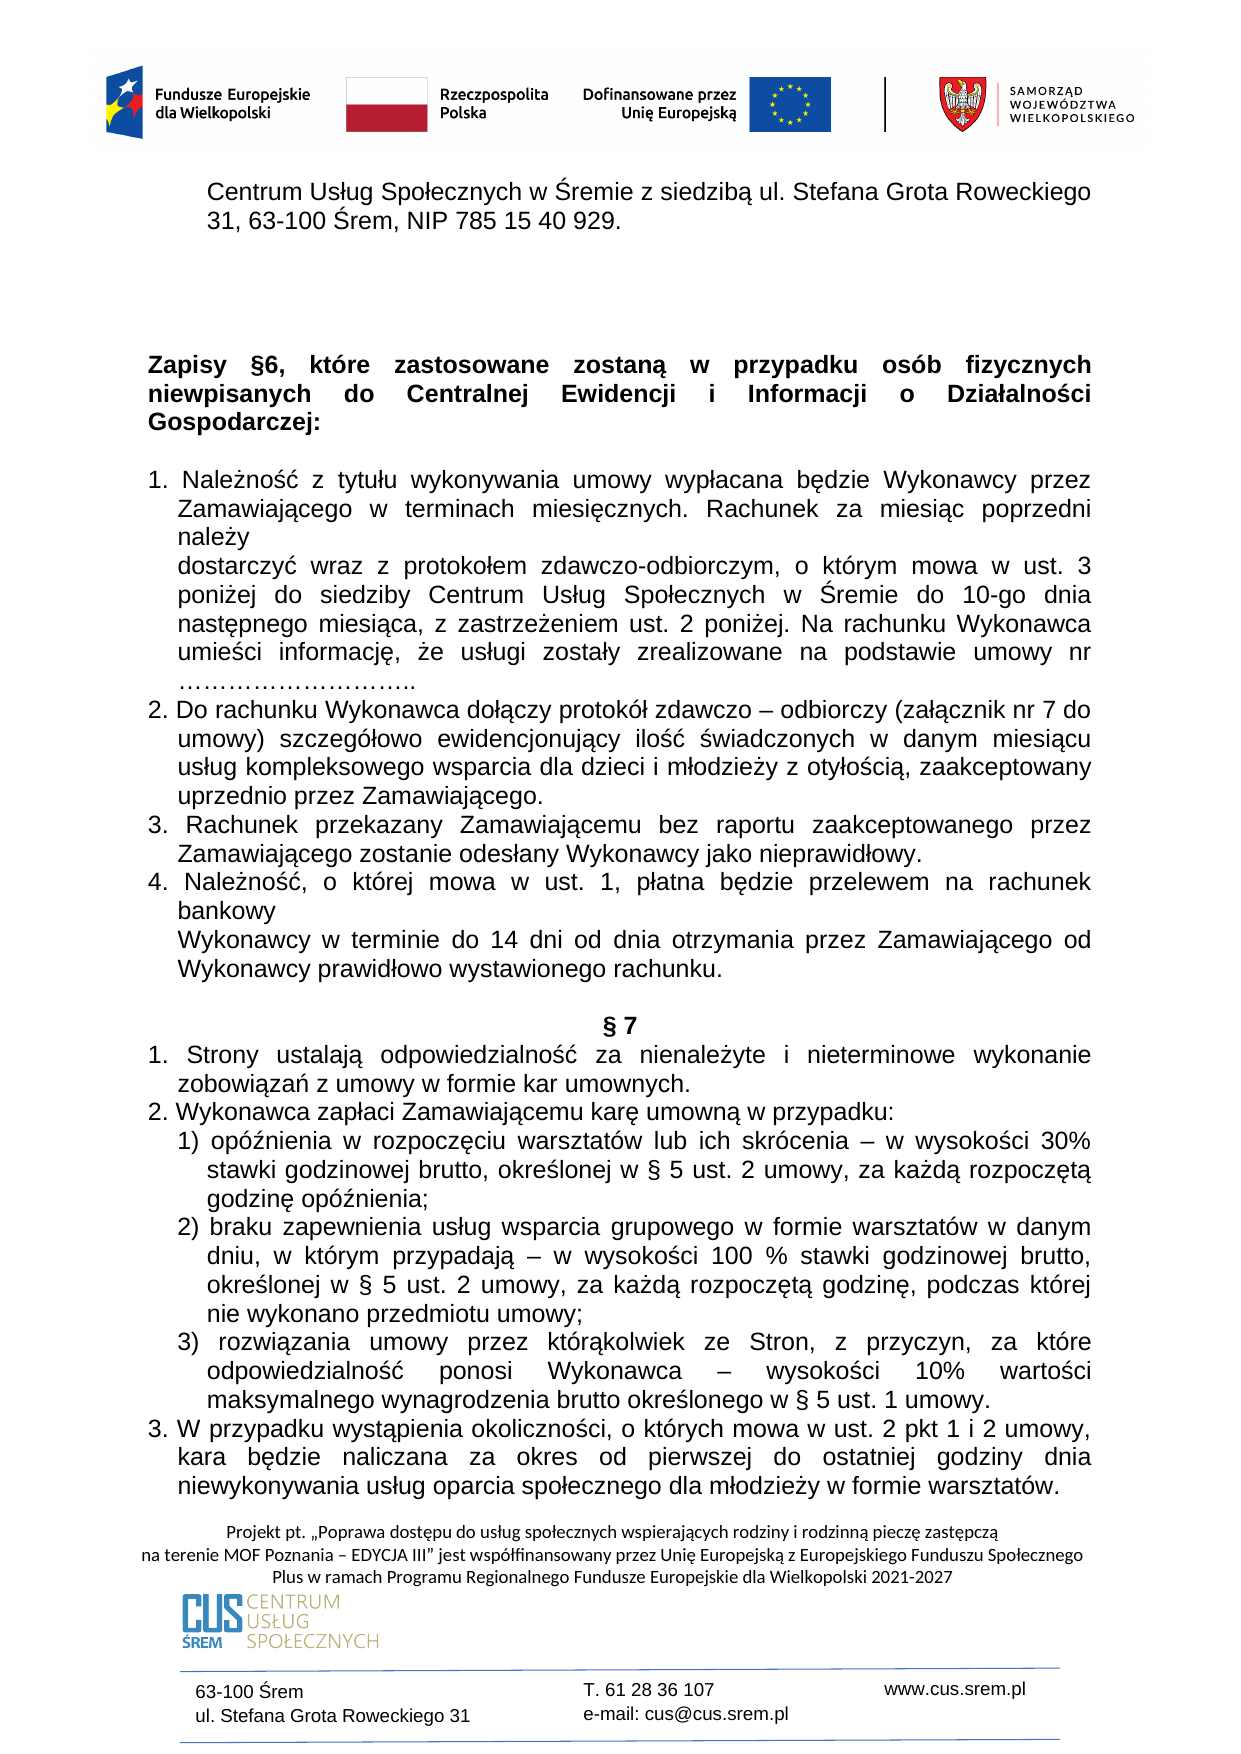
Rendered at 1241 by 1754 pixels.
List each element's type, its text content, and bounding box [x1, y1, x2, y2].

text 3. W przypadku wystąpienia okoliczności, o których mowa w ust. 2 pkt 1 i 2 umowy, kara będzie naliczana za okres od pierwszej do ostatniej godziny dnia niewykonywania usług oparcia społecznego dla młodzieży w formie warsztatów. [148, 1413, 1093, 1500]
text Zapisy §6, które zastosowane zostaną w przypadku osób fizycznych niewpisanych do Centralnej Ewidencji i Informacji o Działalności Gospodarczej: [148, 350, 1093, 436]
text 2. Do rachunku Wykonawca dołączy protokół zdawczo – odbiorczy (załącznik nr 7 do umowy) szczegółowo ewidencjonujący ilość świadczonych w danym miesiącu usług kompleksowego wsparcia dla dzieci i młodzieży z otyłością, zaakceptowany uprzednio przez Zamawiającego. [148, 695, 1093, 810]
picture [88, 47, 1152, 157]
text 1. Strony ustalają odpowiedzialność za nienależyte i nieterminowe wykonanie zobowiązań z umowy w formie kar umownych. [148, 1040, 1093, 1097]
text 3) rozwiązania umowy przez którąkolwiek ze Stron, z przyczyn, za które odpowiedzialność ponosi Wykonawca – wysokości 10% wartości maksymalnego wynagrodzenia brutto określonego w § 5 ust. 1 umowy. [177, 1327, 1093, 1413]
text 1. Należność z tytułu wykonywania umowy wypłacana będzie Wykonawcy przez Zamawiającego w terminach miesięcznych. Rachunek za miesiąc poprzedni należy [148, 465, 1093, 551]
text 1) opóźnienia w rozpoczęciu warsztatów lub ich skrócenia – w wysokości 30% stawki godzinowej brutto, określonej w § 5 ust. 2 umowy, za każdą rozpoczętą godzinę opóźnienia; [177, 1126, 1093, 1212]
text dostarczyć wraz z protokołem zdawczo-odbiorczym, o którym mowa w ust. 3 poniżej do siedziby Centrum Usług Społecznych w Śremie do 10-go dnia następnego miesiąca, z zastrzeżeniem ust. 2 poniżej. Na rachunku Wykonawca umieści informację, że usługi zostały zrealizowane na podstawie umowy nr ……………………….. [177, 551, 1093, 695]
text 4. Należność, o której mowa w ust. 1, płatna będzie przelewem na rachunek bankowy [148, 867, 1093, 925]
text Wykonawcy w terminie do 14 dni od dnia otrzymania przez Zamawiającego od Wykonawcy prawidłowo wystawionego rachunku. [177, 925, 1093, 982]
picture [180, 1588, 380, 1653]
text 2) braku zapewnienia usług wsparcia grupowego w formie warsztatów w danym dniu, w którym przypadają – w wysokości 100 % stawki godzinowej brutto, określonej w § 5 ust. 2 umowy, za każdą rozpoczętą godzinę, podczas której nie wykonano przedmiotu umowy; [177, 1212, 1093, 1327]
text Centrum Usług Społecznych w Śremie z siedzibą ul. Stefana Grota Roweckiego 31, 63-100 Śrem, NIP 785 15 40 929. [207, 177, 1093, 235]
text § 7 [148, 1011, 1093, 1040]
text 2. Wykonawca zapłaci Zamawiającemu karę umowną w przypadku: [148, 1097, 1093, 1126]
text 3. Rachunek przekazany Zamawiającemu bez raportu zaakceptowanego przez Zamawiającego zostanie odesłany Wykonawcy jako nieprawidłowy. [148, 810, 1093, 867]
